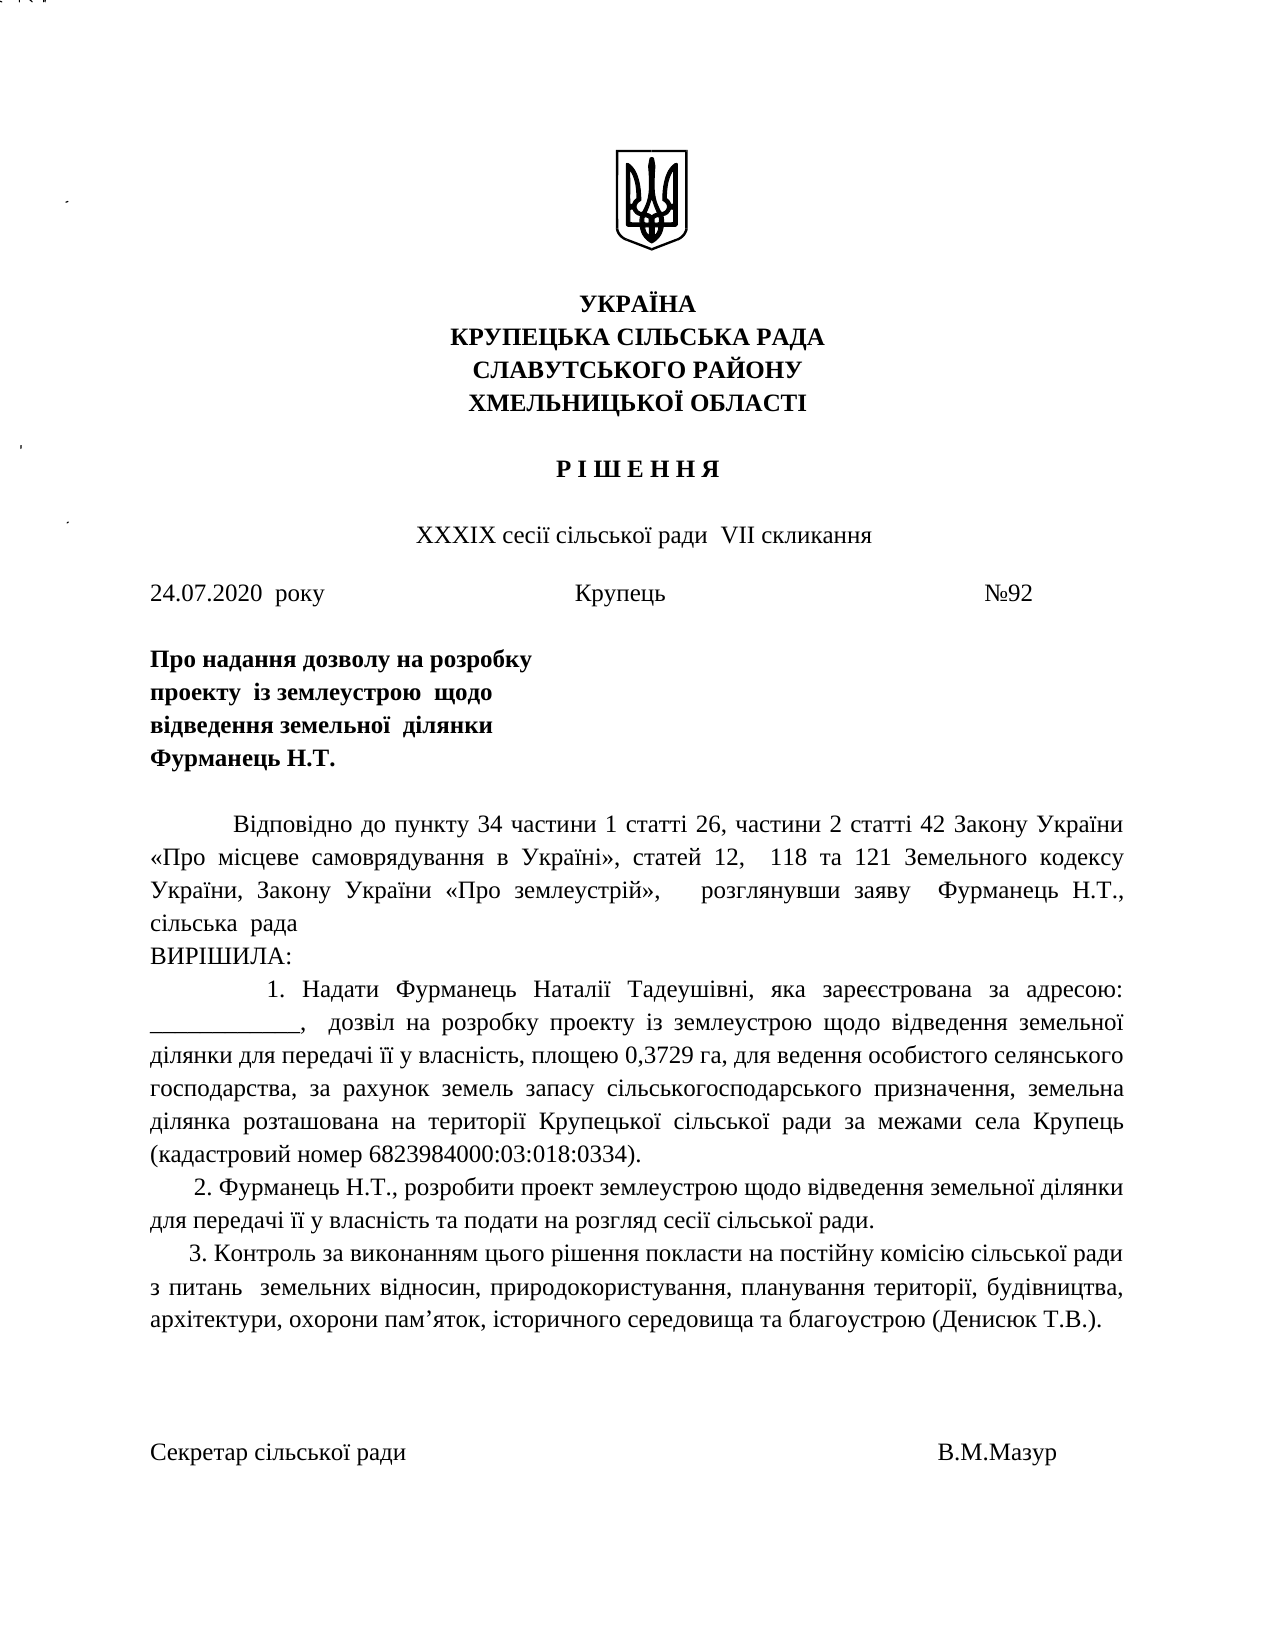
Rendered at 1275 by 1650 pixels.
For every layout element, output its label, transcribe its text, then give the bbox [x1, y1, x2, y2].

text 1. Надати Фурманець Наталії Тадеушівні, яка зареєстрована за адресою: ____________, дозвіл на розробку проекту із землеустрою щодо відведення земельної ділянки для передачі її у власність, площею 0,3729 га, для ведення особистого селянського господарства, за рахунок земель запасу сільськогосподарського призначення, земельна ділянка розташована на території Крупецької сільської ради за межами села Крупець (кадастровий номер 6823984000:03:018:0334). [150, 974, 1125, 1168]
text ХХХІХ сесії сільської ради VІІ скликання [150, 520, 1125, 549]
text СЛАВУТСЬКОГО РАЙОНУ [150, 355, 1125, 384]
text Фурманець Н.Т. [150, 743, 1125, 772]
text 24.07.2020 року Крупець №92 [150, 578, 1125, 607]
text Р І Ш Е Н Н Я [150, 454, 1125, 483]
text відведення земельної ділянки [150, 710, 1125, 739]
text Відповідно до пункту 34 частини 1 статті 26, частини 2 статті 42 Закону України «Про місцеве самоврядування в Україні», статей 12, 118 та 121 Земельного кодексу України, Закону України «Про землеустрій», розглянувши заяву Фурманець Н.Т., сільська рада [150, 809, 1125, 937]
text ВИРІШИЛА: [150, 941, 1125, 970]
text проекту із землеустрою щодо [150, 677, 1125, 706]
text 2. Фурманець Н.Т., розробити проект землеустрою щодо відведення земельної ділянки для передачі її у власність та подати на розгляд сесії сільської ради. [150, 1172, 1125, 1234]
text Про надання дозволу на розробку [150, 644, 1125, 673]
text Секретар сільської ради В.М.Мазур [150, 1437, 1125, 1465]
text 3. Контроль за виконанням цього рішення покласти на постійну комісію сільської ради з питань земельних відносин, природокористування, планування території, будівництва, архітектури, охорони пам’яток, історичного середовища та благоустрою (Денисюк Т.В.). [150, 1238, 1125, 1333]
text УКРАЇНА [150, 289, 1125, 318]
text ХМЕЛЬНИЦЬКОЇ ОБЛАСТІ [150, 388, 1125, 417]
text КРУПЕЦЬКА СІЛЬСЬКА РАДА [150, 322, 1125, 351]
